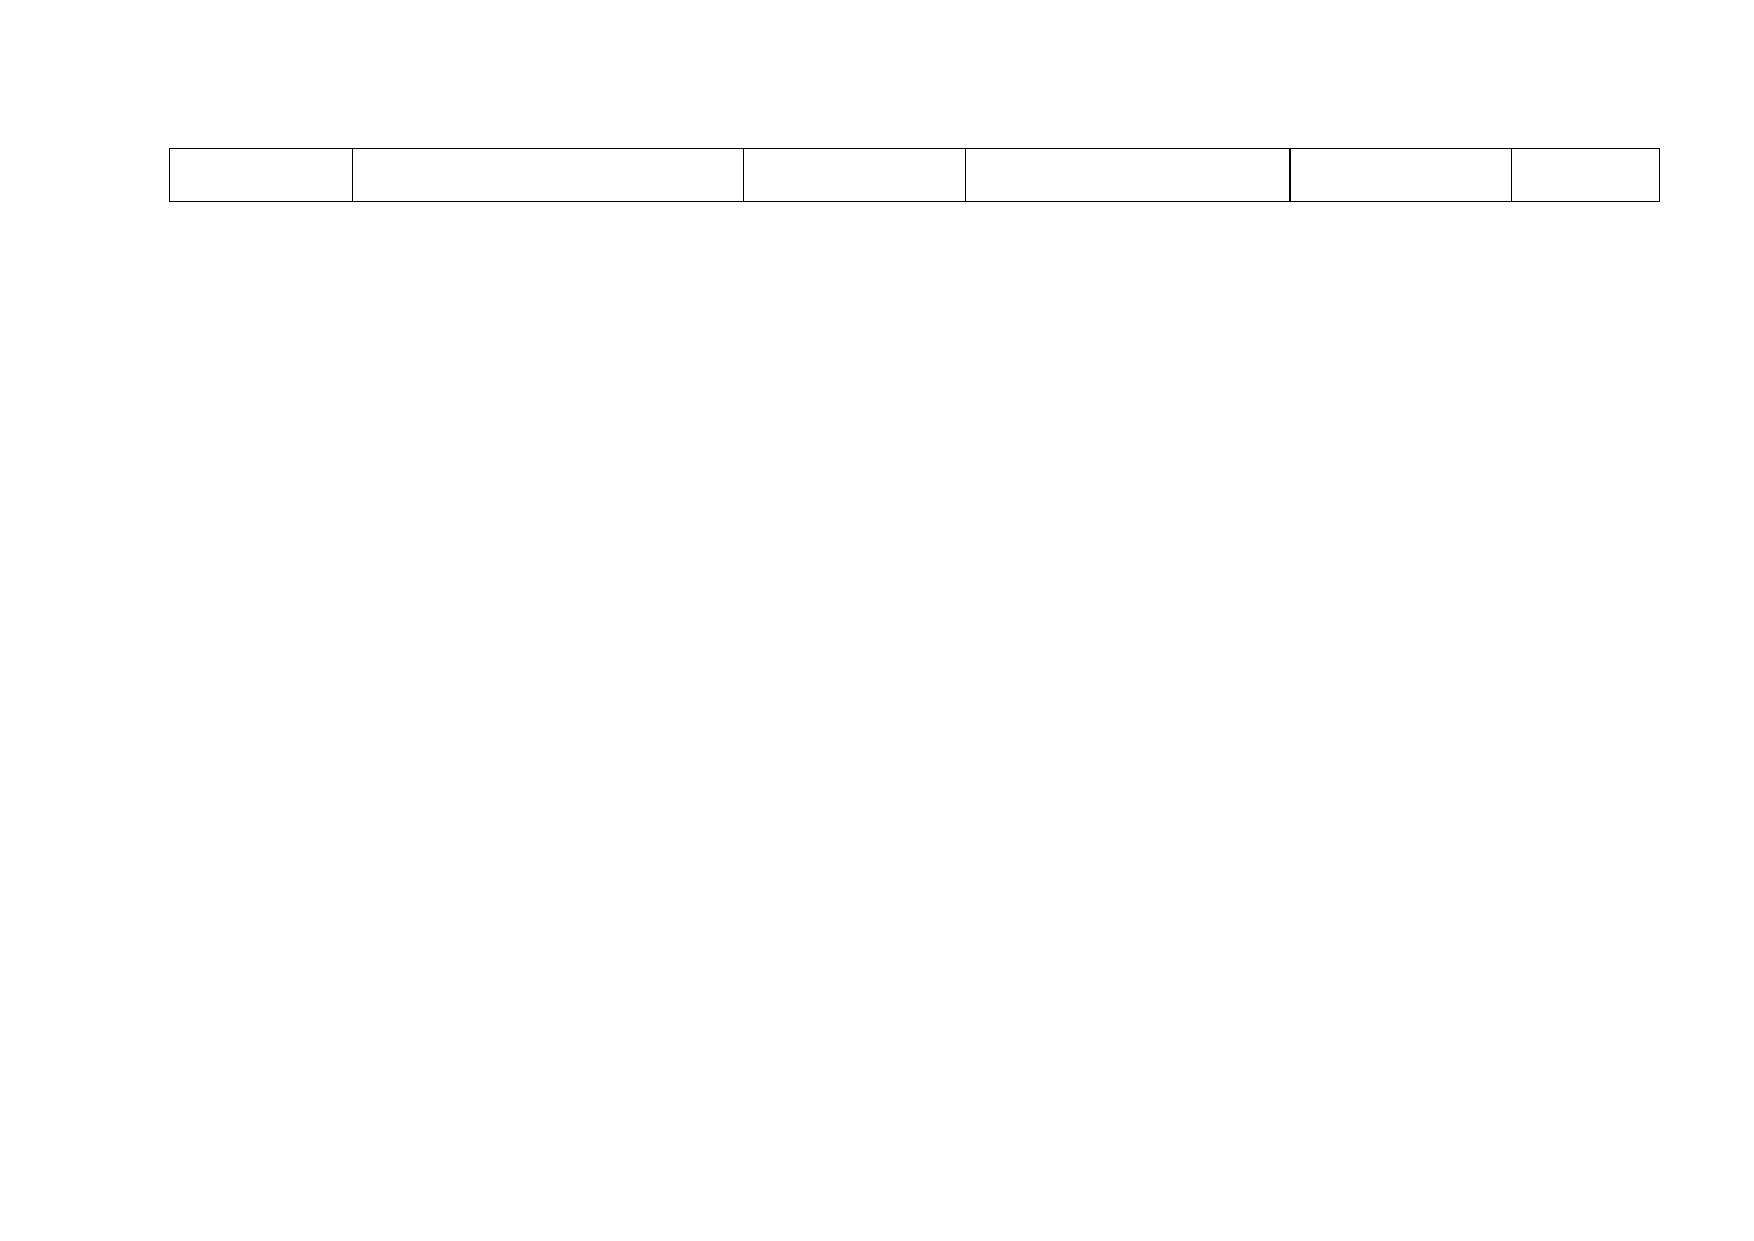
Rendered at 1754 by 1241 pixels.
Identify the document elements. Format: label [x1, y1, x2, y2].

table_cell [744, 149, 965, 201]
table_cell [966, 149, 1289, 201]
table_cell [353, 149, 743, 201]
table_cell [1291, 149, 1511, 201]
table_cell [170, 149, 352, 201]
table_cell [1512, 149, 1659, 201]
